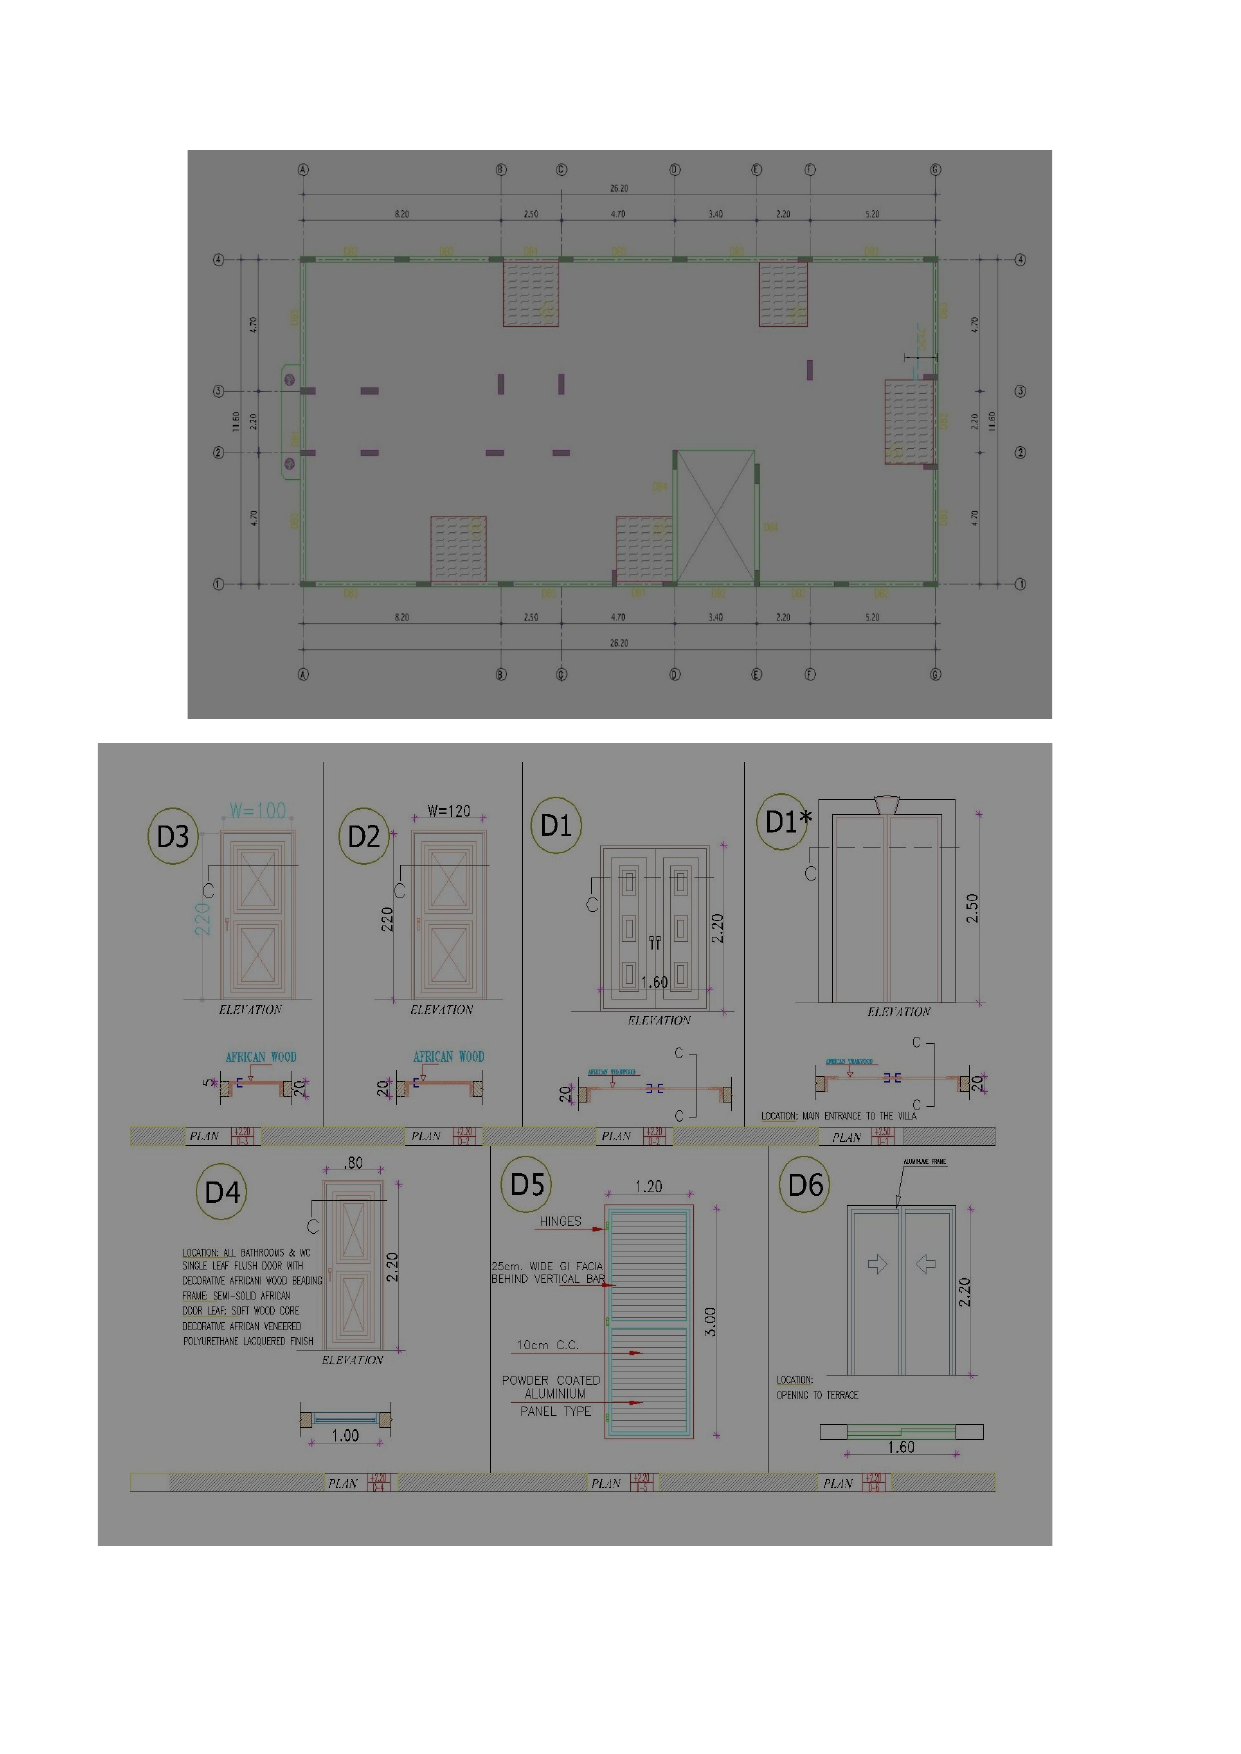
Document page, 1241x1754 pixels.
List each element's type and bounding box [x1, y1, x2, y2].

picture [187, 150, 1053, 719]
picture [97, 743, 1053, 1546]
